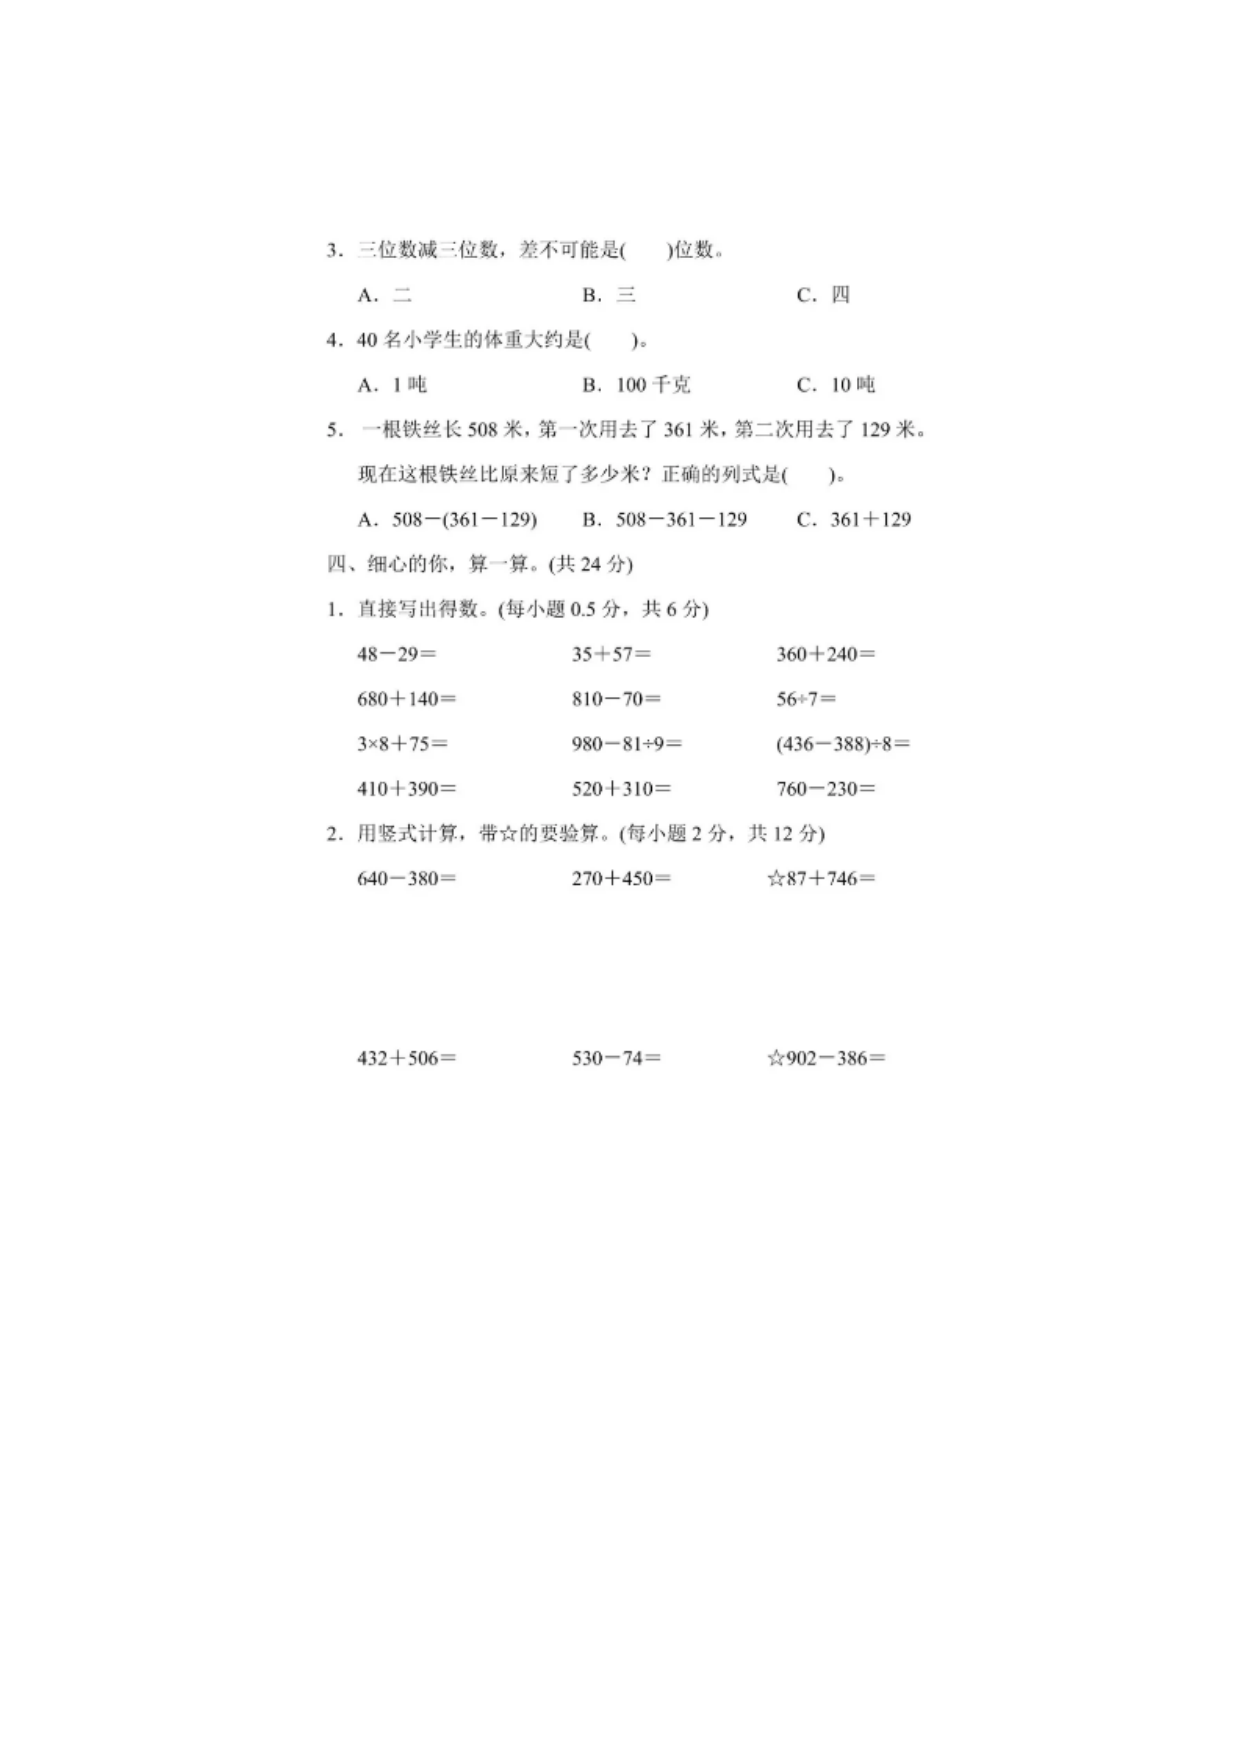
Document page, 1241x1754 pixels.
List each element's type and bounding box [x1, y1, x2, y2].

picture [252, 162, 989, 1153]
